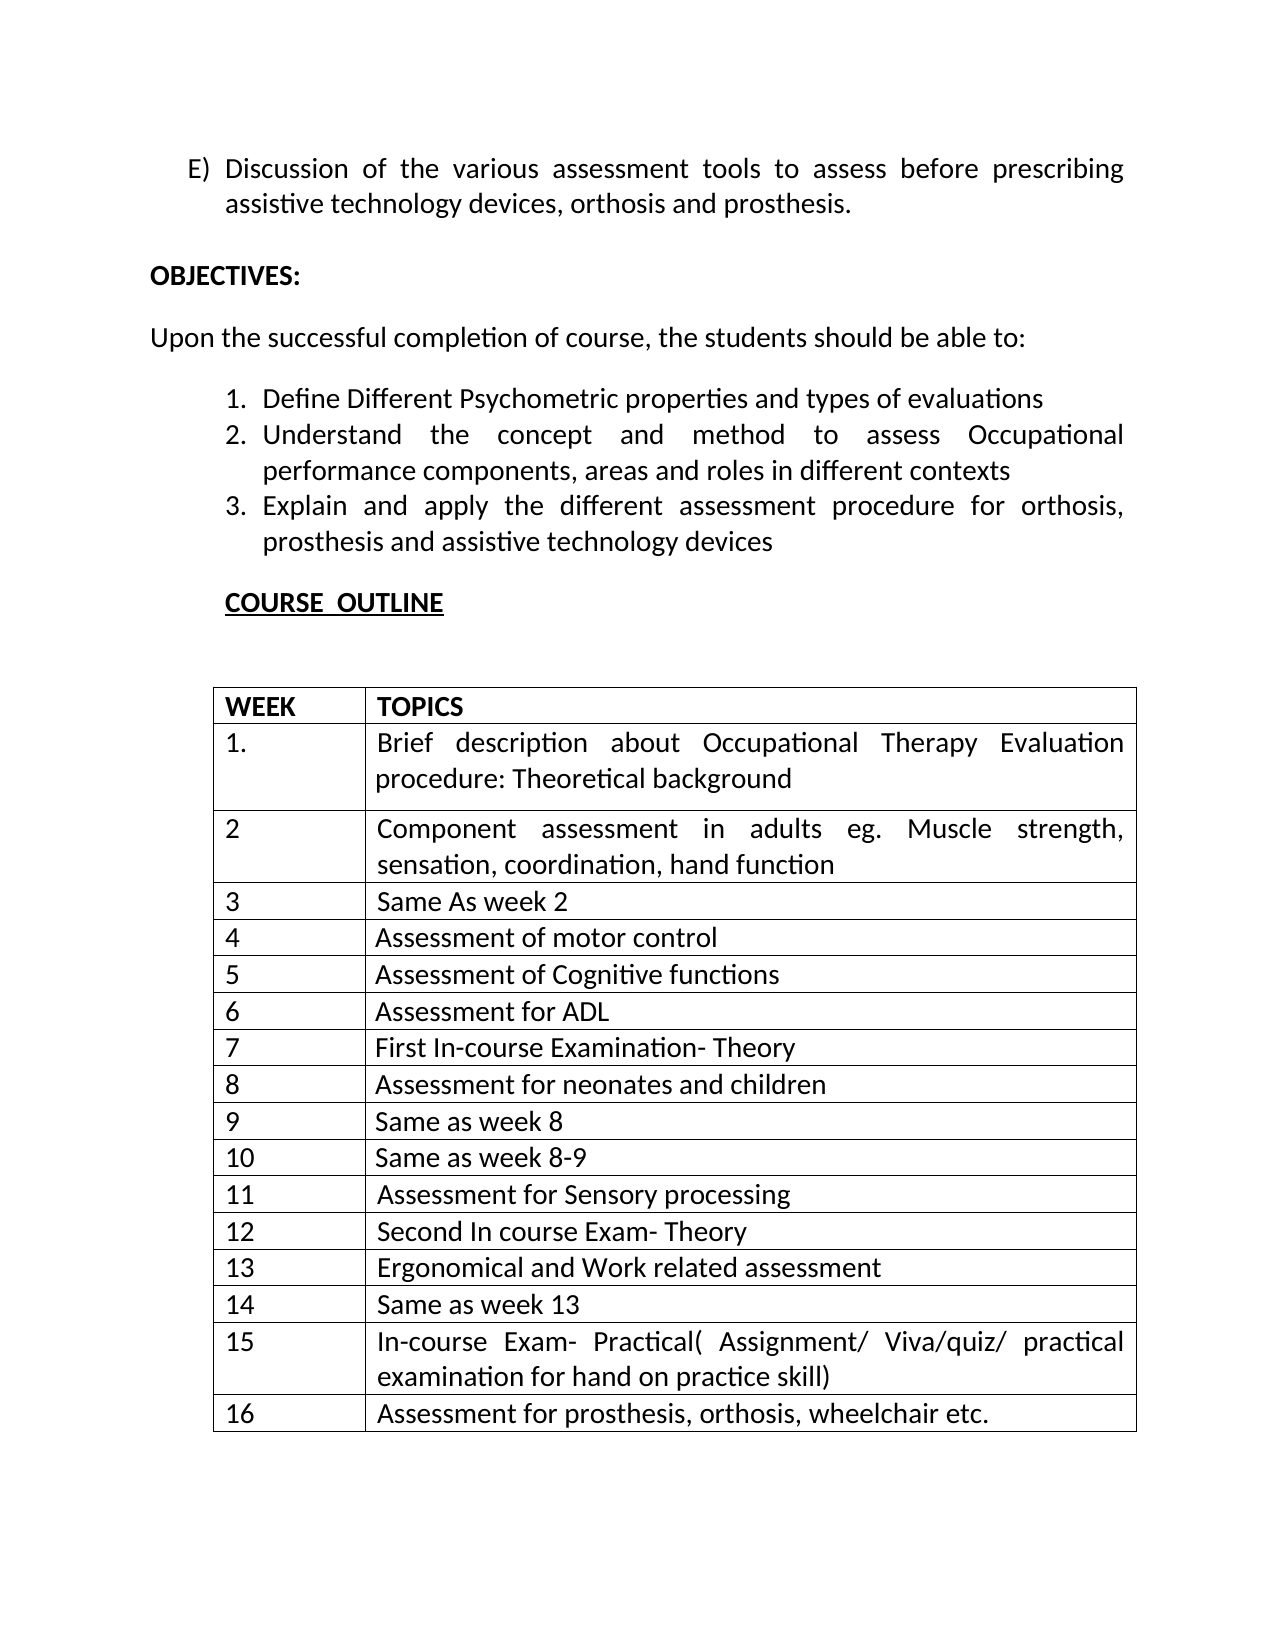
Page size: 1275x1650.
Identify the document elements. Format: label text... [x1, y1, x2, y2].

table_cell In-course Exam- Practical( Assignment/ Viva/quiz/ practical examination for hand on practice skill) [366, 1323, 1136, 1394]
table_header WEEK [214, 688, 365, 723]
table_cell 7 [214, 1030, 365, 1065]
table_cell Component assessment in adults eg. Muscle strength, sensation, coordination, hand function [366, 811, 1136, 882]
text Upon the successful completion of course, the students should be able to: [150, 319, 1125, 354]
table_cell 8 [214, 1066, 365, 1102]
table_header TOPICS [366, 688, 1136, 723]
table_cell Assessment for prosthesis, orthosis, wheelchair etc. [366, 1395, 1136, 1431]
table_cell 1. [214, 724, 365, 809]
table_cell 6 [214, 993, 365, 1028]
list COURSE OUTLINE [225, 584, 1125, 619]
table_cell 3 [214, 883, 365, 918]
text OBJECTIVES: [150, 257, 1125, 292]
table_cell 15 [214, 1323, 365, 1394]
table_cell Same as week 8 [366, 1103, 1136, 1138]
table_cell 10 [214, 1140, 365, 1175]
table_cell 2 [214, 811, 365, 882]
table_cell Assessment of motor control [366, 920, 1136, 955]
table_cell Same As week 2 [366, 883, 1136, 918]
table_cell Assessment for neonates and children [366, 1066, 1136, 1102]
table_cell 13 [214, 1250, 365, 1285]
list Understand the concept and method to assess Occupational performance components, areas and roles in different contexts [225, 416, 1125, 487]
table_cell 12 [214, 1213, 365, 1248]
table_cell 14 [214, 1286, 365, 1322]
table_cell Ergonomical and Work related assessment [366, 1250, 1136, 1285]
list Define Different Psychometric properties and types of evaluations [225, 380, 1125, 416]
list Explain and apply the different assessment procedure for orthosis, prosthesis and assistive technology devices [225, 487, 1125, 558]
table_cell First In-course Examination- Theory [366, 1030, 1136, 1065]
table_cell Assessment for ADL [366, 993, 1136, 1028]
table_cell 16 [214, 1395, 365, 1431]
table_cell Same as week 8-9 [366, 1140, 1136, 1175]
table_cell 9 [214, 1103, 365, 1138]
table_cell Assessment of Cognitive functions [366, 956, 1136, 992]
list Discussion of the various assessment tools to assess before prescribing assistive technology devices, orthosis and prosthesis. [187, 150, 1125, 221]
table_cell Assessment for Sensory processing [366, 1176, 1136, 1212]
table_cell Second In course Exam- Theory [366, 1213, 1136, 1248]
table_cell 4 [214, 920, 365, 955]
table_cell Same as week 13 [366, 1286, 1136, 1322]
table_cell 11 [214, 1176, 365, 1212]
table_cell 5 [214, 956, 365, 992]
table_cell Brief description about Occupational Therapy Evaluation procedure: Theoretical background [366, 724, 1136, 809]
